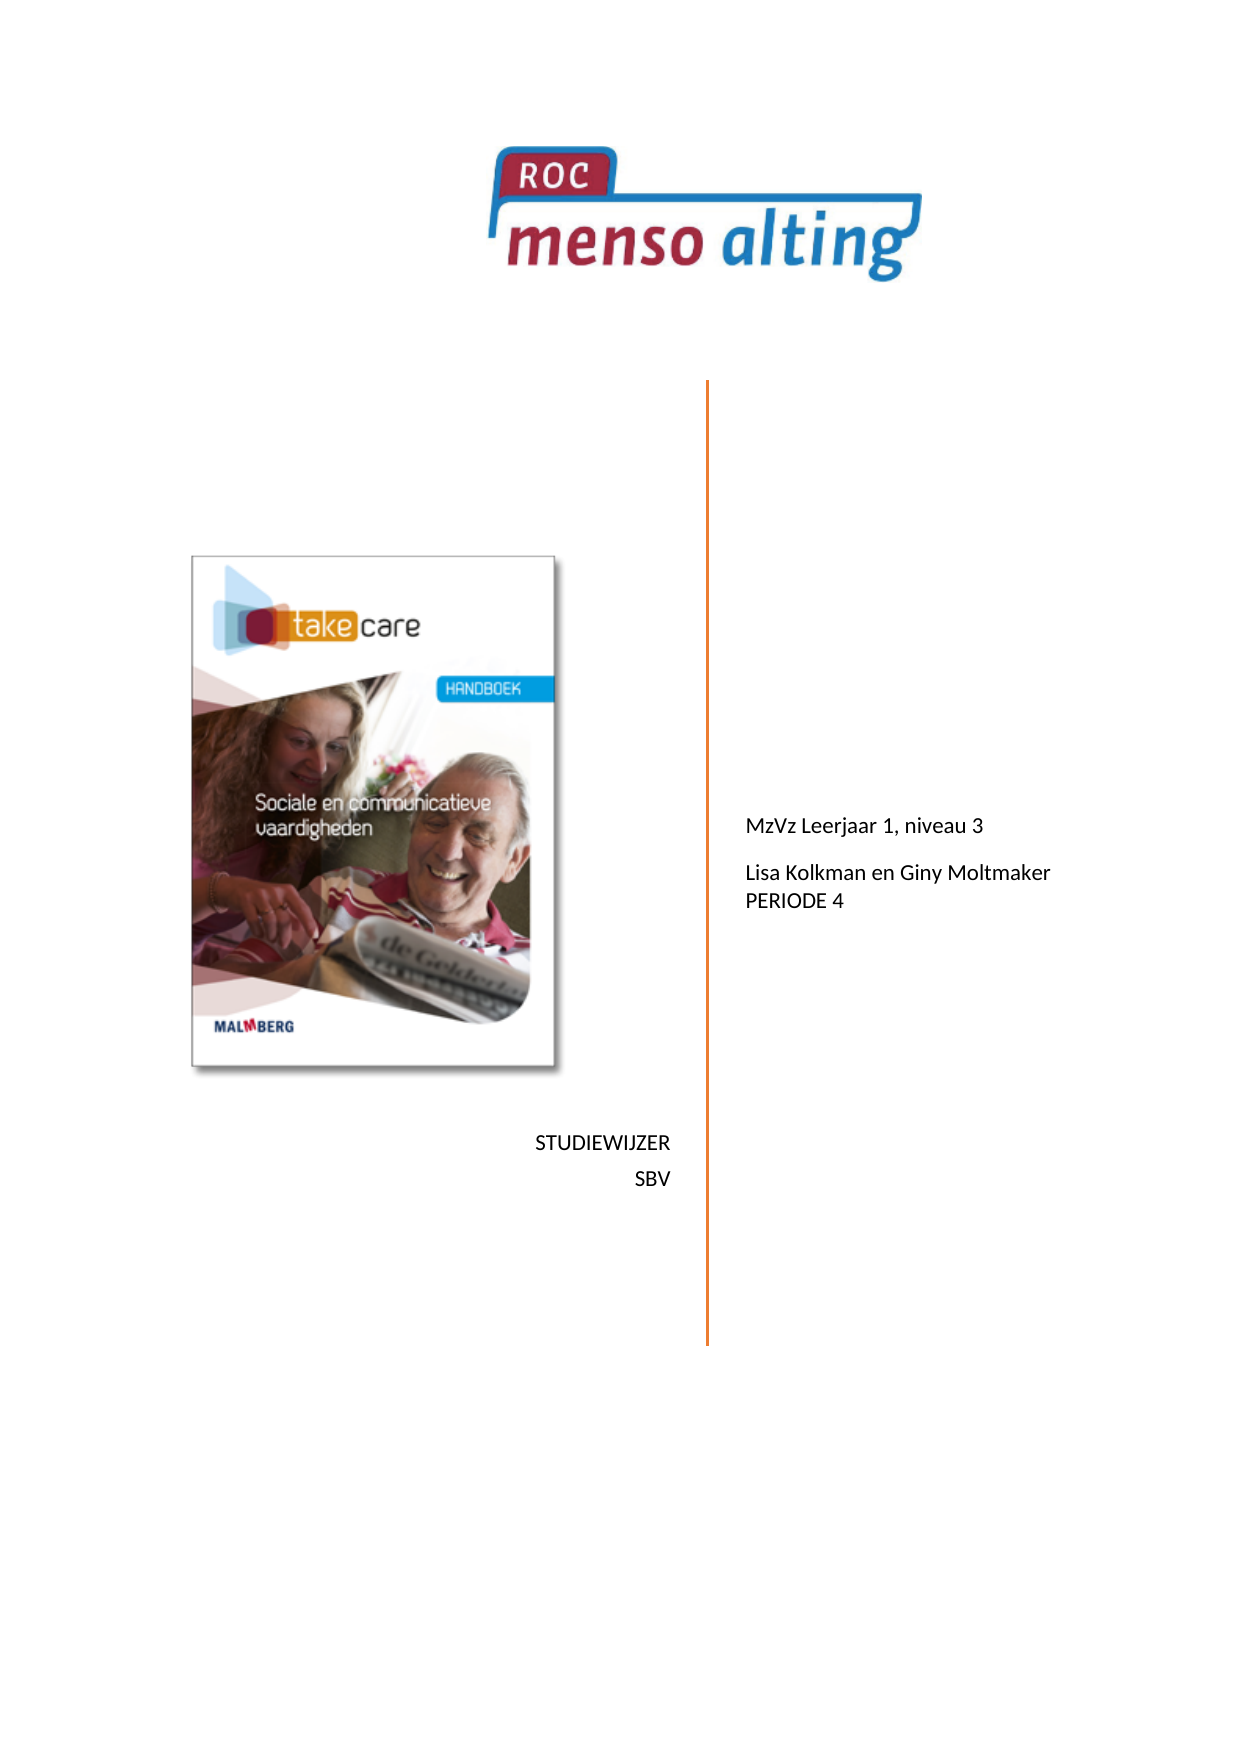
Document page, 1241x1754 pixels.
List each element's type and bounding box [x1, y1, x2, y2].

picture [486, 146, 922, 283]
picture [76, 515, 671, 1109]
